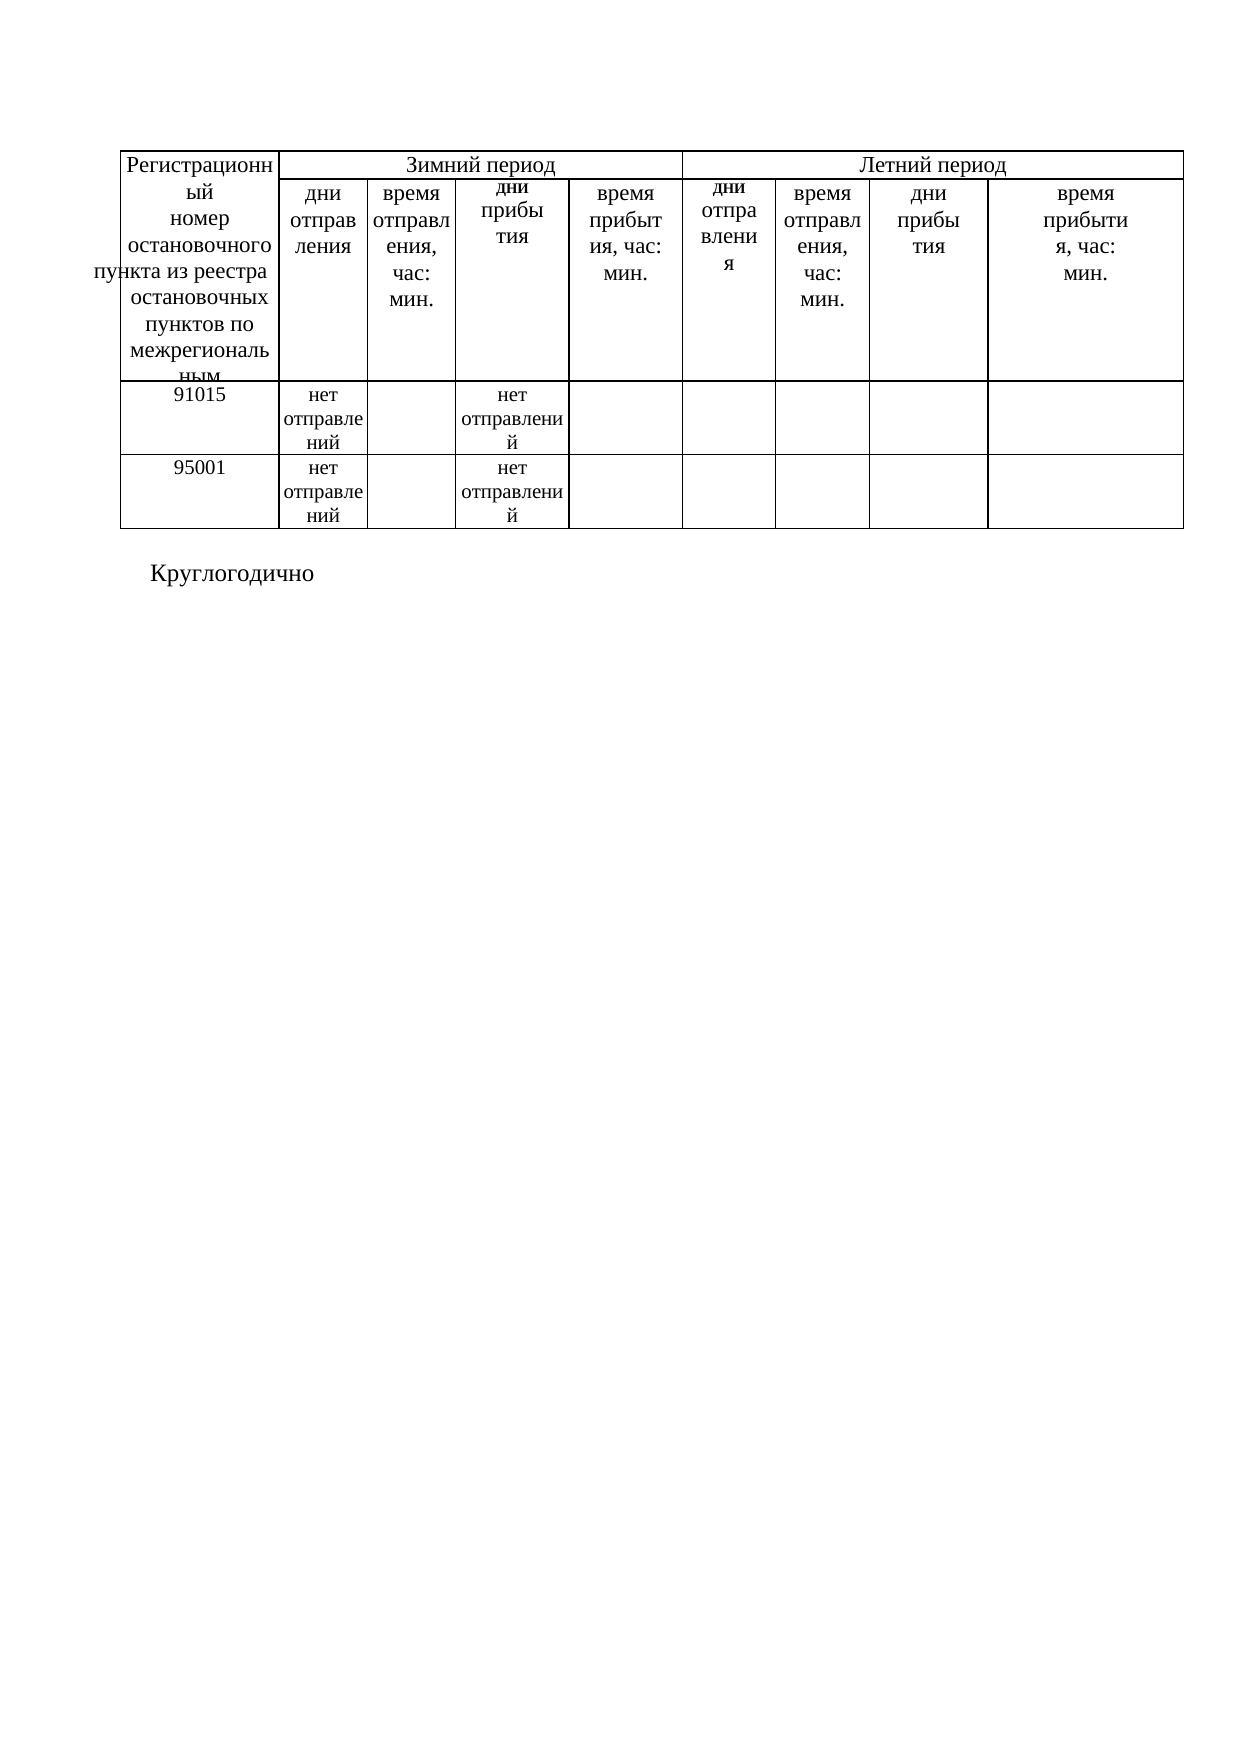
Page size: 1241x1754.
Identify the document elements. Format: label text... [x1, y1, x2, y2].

table_cell дни прибы тия [870, 180, 987, 380]
table_cell нет отправлений [280, 382, 367, 454]
table_cell ДНИ прибы тия [456, 180, 568, 380]
table_cell [570, 455, 682, 527]
table_cell [870, 382, 987, 454]
table_cell нет отправлений [280, 455, 367, 527]
table_cell дни отправ ления [280, 180, 367, 380]
table_cell [776, 455, 869, 527]
table_cell [989, 382, 1183, 454]
table_cell [368, 455, 455, 527]
table_cell 95001 [121, 455, 278, 527]
text Круглогодично [150, 558, 1090, 587]
table_cell нет отправлений [456, 382, 568, 454]
table_cell время прибыти я, час: мин. [989, 180, 1183, 380]
table_cell [776, 382, 869, 454]
table_cell [368, 382, 455, 454]
table_cell [870, 455, 987, 527]
table_cell время отправл ения, час: мин. [368, 180, 455, 380]
table_cell [683, 382, 775, 454]
table_header Летний период [683, 152, 1183, 178]
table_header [121, 152, 278, 380]
table_cell время отправл ения, час: мин. [776, 180, 869, 380]
table_cell [683, 455, 775, 527]
table_cell время прибыт ия, час: мин. [570, 180, 682, 380]
table_cell [570, 382, 682, 454]
table_cell 91015 [121, 382, 278, 454]
table_cell ДНИ отпра влени я [683, 180, 775, 380]
table_header Зимний период [280, 152, 682, 178]
table_cell [989, 455, 1183, 527]
table_cell нет отправлений [456, 455, 568, 527]
